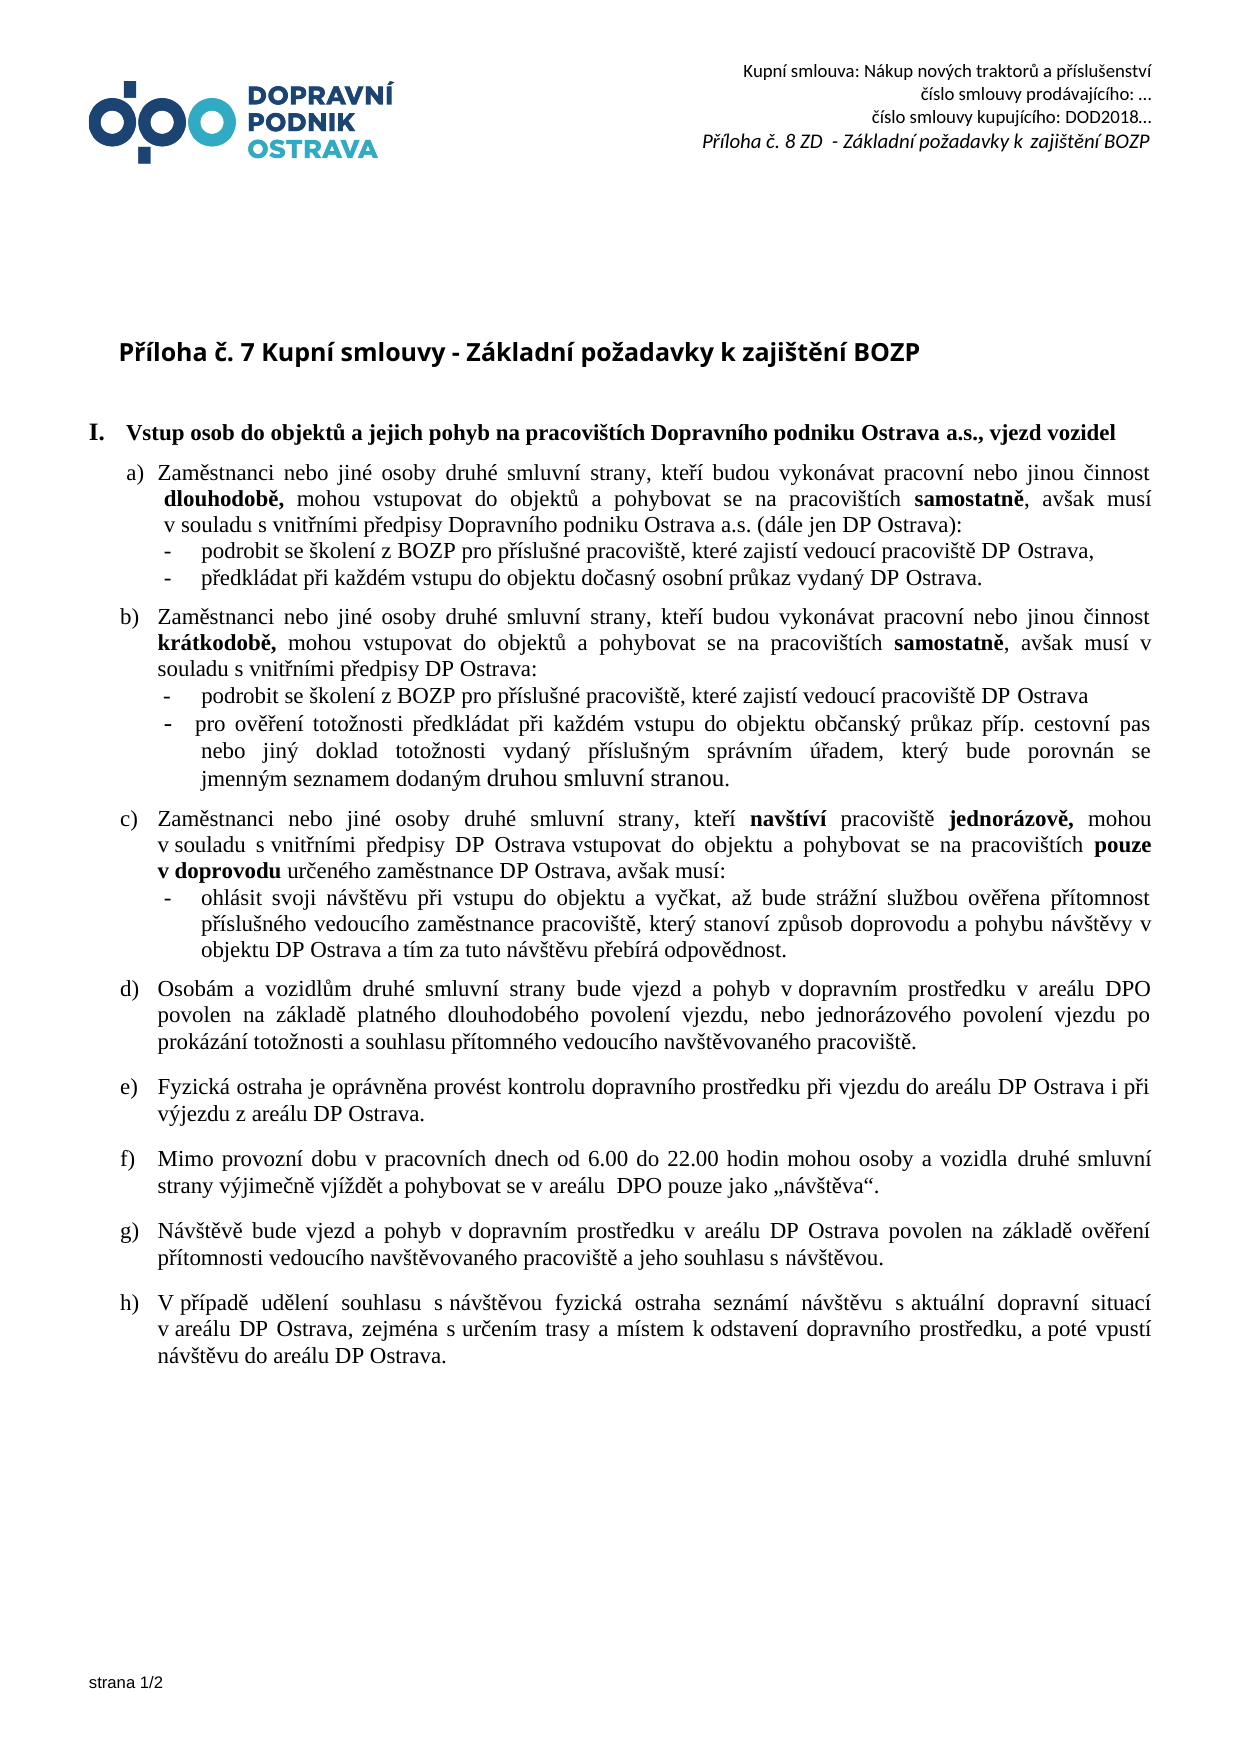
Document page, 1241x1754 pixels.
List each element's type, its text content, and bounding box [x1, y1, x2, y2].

text - podrobit se školení z BOZP pro příslušné pracoviště, které zajistí vedoucí pracoviště DP Ostrava [157, 682, 1152, 708]
list Mimo provozní dobu v pracovních dnech od 6.00 do 22.00 hodin mohou osoby a vozidla druhé smluvní strany výjimečně vjíždět a pohybovat se v areálu DPO pouze jako „návštěva“. [120, 1145, 1152, 1198]
list pro ověření totožnosti předkládat při každém vstupu do objektu občanský průkaz příp. cestovní pas nebo jiný doklad totožnosti vydaný příslušným správním úřadem, který bude porovnán se jmenným seznamem dodaným druhou smluvní stranou. [164, 708, 1152, 792]
list V případě udělení souhlasu s návštěvou fyzická ostraha seznámí návštěvu s aktuální dopravní situací v areálu DP Ostrava, zejména s určením trasy a místem k odstavení dopravního prostředku, a poté vpustí návštěvu do areálu DP Ostrava. [120, 1289, 1152, 1368]
subtitle Příloha č. 7 Kupní smlouvy - Základní požadavky k zajištění BOZP [118, 337, 1152, 367]
text - ohlásit svoji návštěvu při vstupu do objektu a vyčkat, až bude strážní službou ověřena přítomnost příslušného vedoucího zaměstnance pracoviště, který stanoví způsob doprovodu a pohybu návštěvy v objektu DP Ostrava a tím za tuto návštěvu přebírá odpovědnost. [164, 884, 1152, 963]
picture [88, 81, 395, 164]
list Návštěvě bude vjezd a pohyb v dopravním prostředku v areálu DP Ostrava povolen na základě ověření přítomnosti vedoucího navštěvovaného pracoviště a jeho souhlasu s návštěvou. [120, 1217, 1152, 1270]
text - podrobit se školení z BOZP pro příslušné pracoviště, které zajistí vedoucí pracoviště DP Ostrava, [164, 538, 1152, 564]
list Zaměstnanci nebo jiné osoby druhé smluvní strany, kteří budou vykonávat pracovní nebo jinou činnost dlouhodobě, mohou vstupovat do objektů a pohybovat se na pracovištích samostatně, avšak musí v souladu s vnitřními předpisy Dopravního podniku Ostrava a.s. (dále jen DP Ostrava): [126, 458, 1152, 538]
list Zaměstnanci nebo jiné osoby druhé smluvní strany, kteří budou vykonávat pracovní nebo jinou činnost krátkodobě, mohou vstupovat do objektů a pohybovat se na pracovištích samostatně, avšak musí v souladu s vnitřními předpisy DP Ostrava: [120, 603, 1152, 682]
list Fyzická ostraha je oprávněna provést kontrolu dopravního prostředku při vjezdu do areálu DP Ostrava i při výjezdu z areálu DP Ostrava. [120, 1073, 1152, 1126]
text - předkládat při každém vstupu do objektu dočasný osobní průkaz vydaný DP Ostrava. [164, 564, 1152, 590]
list Zaměstnanci nebo jiné osoby druhé smluvní strany, kteří navštíví pracoviště jednorázově, mohou v souladu s vnitřními předpisy DP Ostrava vstupovat do objektu a pohybovat se na pracovištích pouze v doprovodu určeného zaměstnance DP Ostrava, avšak musí: [120, 804, 1152, 884]
text I. Vstup osob do objektů a jejich pohyb na pracovištích Dopravního podniku Ostrava a.s., vjezd vozidel [89, 417, 1152, 446]
list Osobám a vozidlům druhé smluvní strany bude vjezd a pohyb v dopravním prostředku v areálu DPO povolen na základě platného dlouhodobého povolení vjezdu, nebo jednorázového povolení vjezdu po prokázání totožnosti a souhlasu přítomného vedoucího navštěvovaného pracoviště. [120, 975, 1152, 1054]
